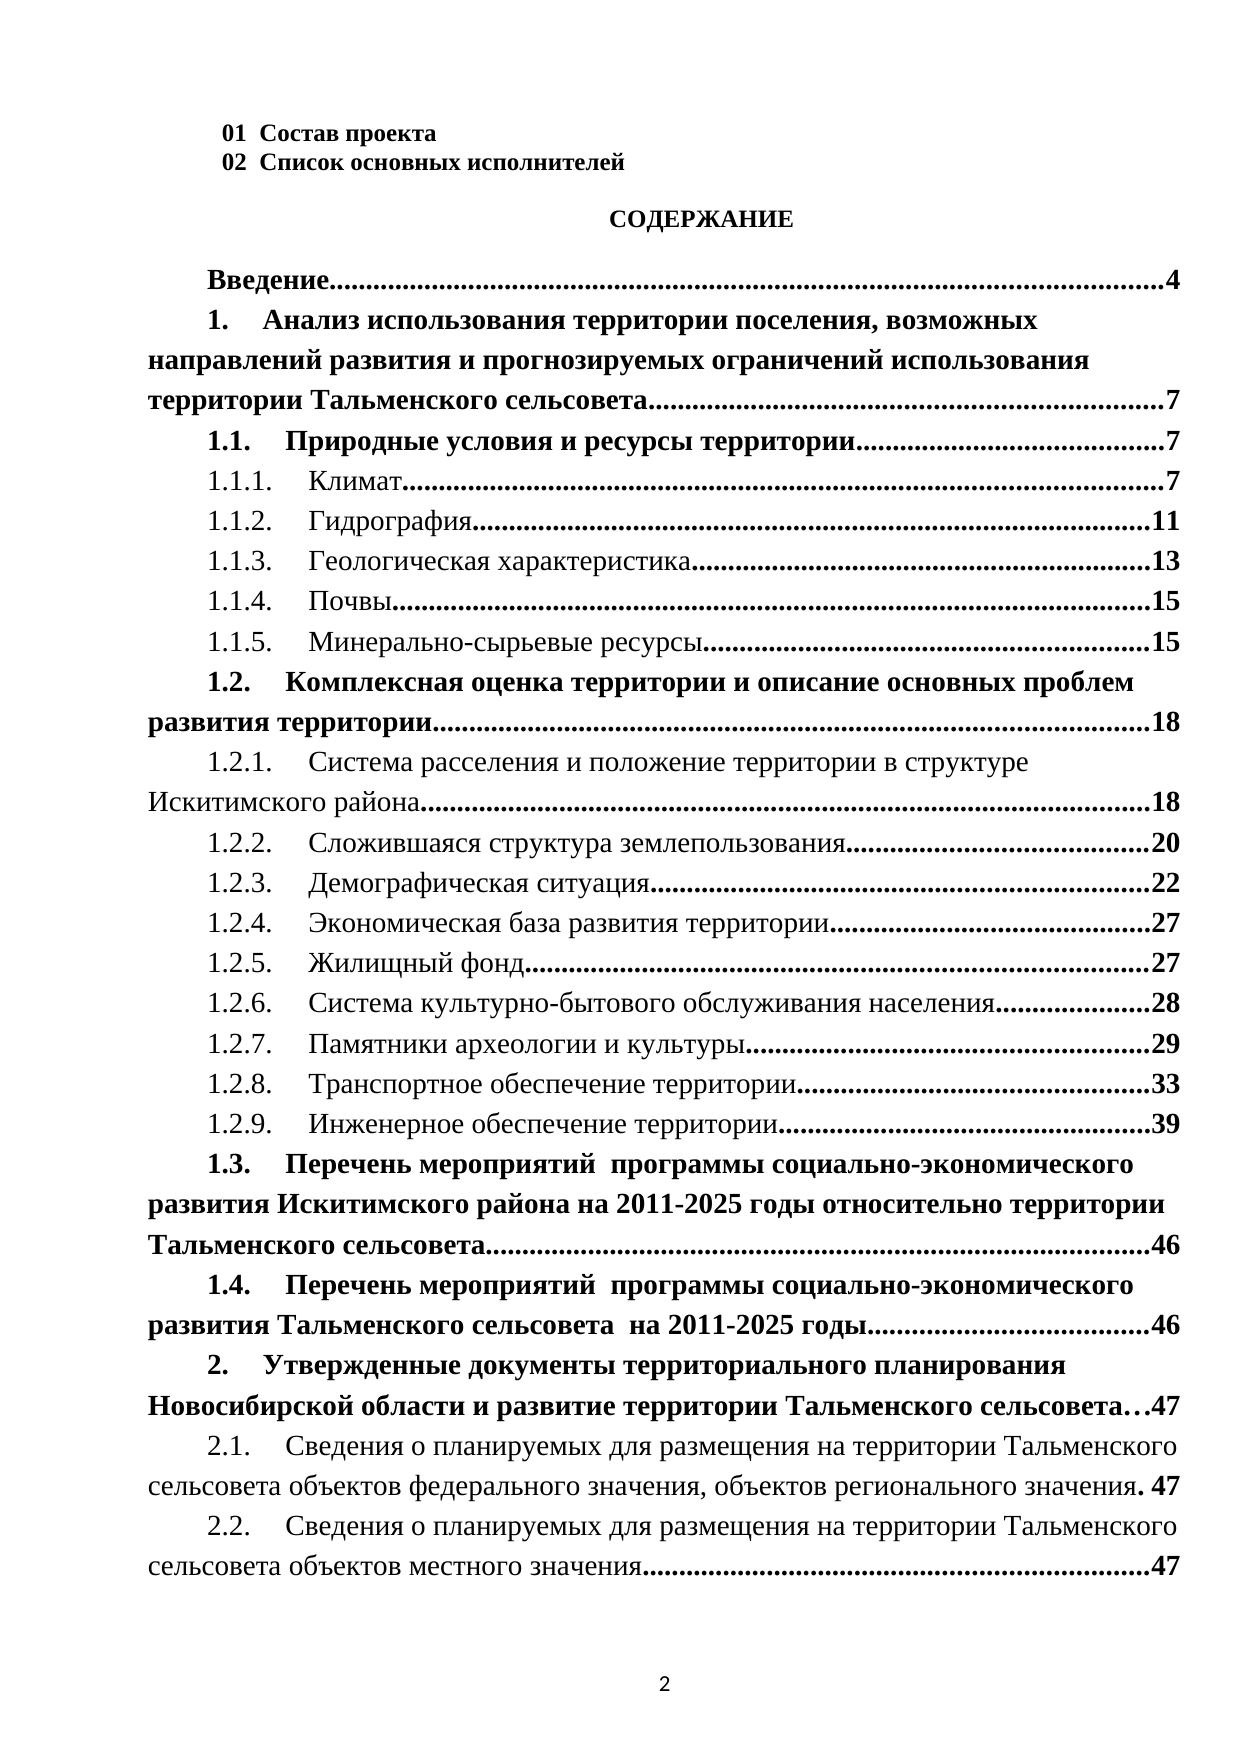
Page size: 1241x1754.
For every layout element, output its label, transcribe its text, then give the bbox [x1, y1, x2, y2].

text СОДЕРЖАНИЕ [148, 204, 1181, 233]
text 1.1.1. Климат 7 [148, 463, 1181, 496]
text 1.1.5. Минерально-сырьевые ресурсы 15 [148, 624, 1181, 657]
text 1.2.9. Инженерное обеспечение территории 39 [148, 1106, 1181, 1140]
text 1.2. Комплексная оценка территории и описание основных проблем развития территории 18 [148, 664, 1181, 738]
text Введение 4 [148, 262, 1181, 295]
text 1.2.8. Транспортное обеспечение территории 33 [148, 1066, 1181, 1099]
text 1.2.5. Жилищный фонд 27 [148, 945, 1181, 979]
text 1.1. Природные условия и ресурсы территории 7 [148, 423, 1181, 456]
text 1.1.4. Почвы 15 [148, 583, 1181, 617]
text 1.3. Перечень мероприятий программы социально-экономического развития Искитимского района на 2011-2025 годы относительно территории Тальменского сельсовета 46 [148, 1146, 1181, 1260]
text 2. Утвержденные документы территориального планирования Новосибирской области и развитие территории Тальменского сельсовета 47 [148, 1347, 1181, 1421]
text 1.1.2. Гидрография 11 [148, 503, 1181, 537]
text 01 Состав проекта [148, 118, 1181, 147]
text 02 Список основных исполнителей [148, 147, 1181, 176]
text 1.4. Перечень мероприятий программы социально-экономического развития Тальменского сельсовета на 2011-2025 годы 46 [148, 1267, 1181, 1341]
text 1.2.3. Демографическая ситуация 22 [148, 865, 1181, 898]
text 1.1.3. Геологическая характеристика 13 [148, 543, 1181, 577]
text 1.2.4. Экономическая база развития территории 27 [148, 905, 1181, 939]
text 2.2. Сведения о планируемых для размещения на территории Тальменского сельсовета объектов местного значения 47 [148, 1508, 1181, 1582]
text 1.2.7. Памятники археологии и культуры 29 [148, 1026, 1181, 1059]
text 1.2.6. Система культурно-бытового обслуживания населения 28 [148, 986, 1181, 1019]
text 2.1. Сведения о планируемых для размещения на территории Тальменского сельсовета объектов федерального значения, объектов регионального значения 47 [148, 1428, 1181, 1502]
text 1.2.1. Система расселения и положение территории в структуре Искитимского района 18 [148, 744, 1181, 818]
text 1. Анализ использования территории поселения, возможных направлений развития и прогнозируемых ограничений использования территории Тальменского сельсовета 7 [148, 302, 1181, 416]
text 1.2.2. Сложившаяся структура землепользования 20 [148, 825, 1181, 858]
